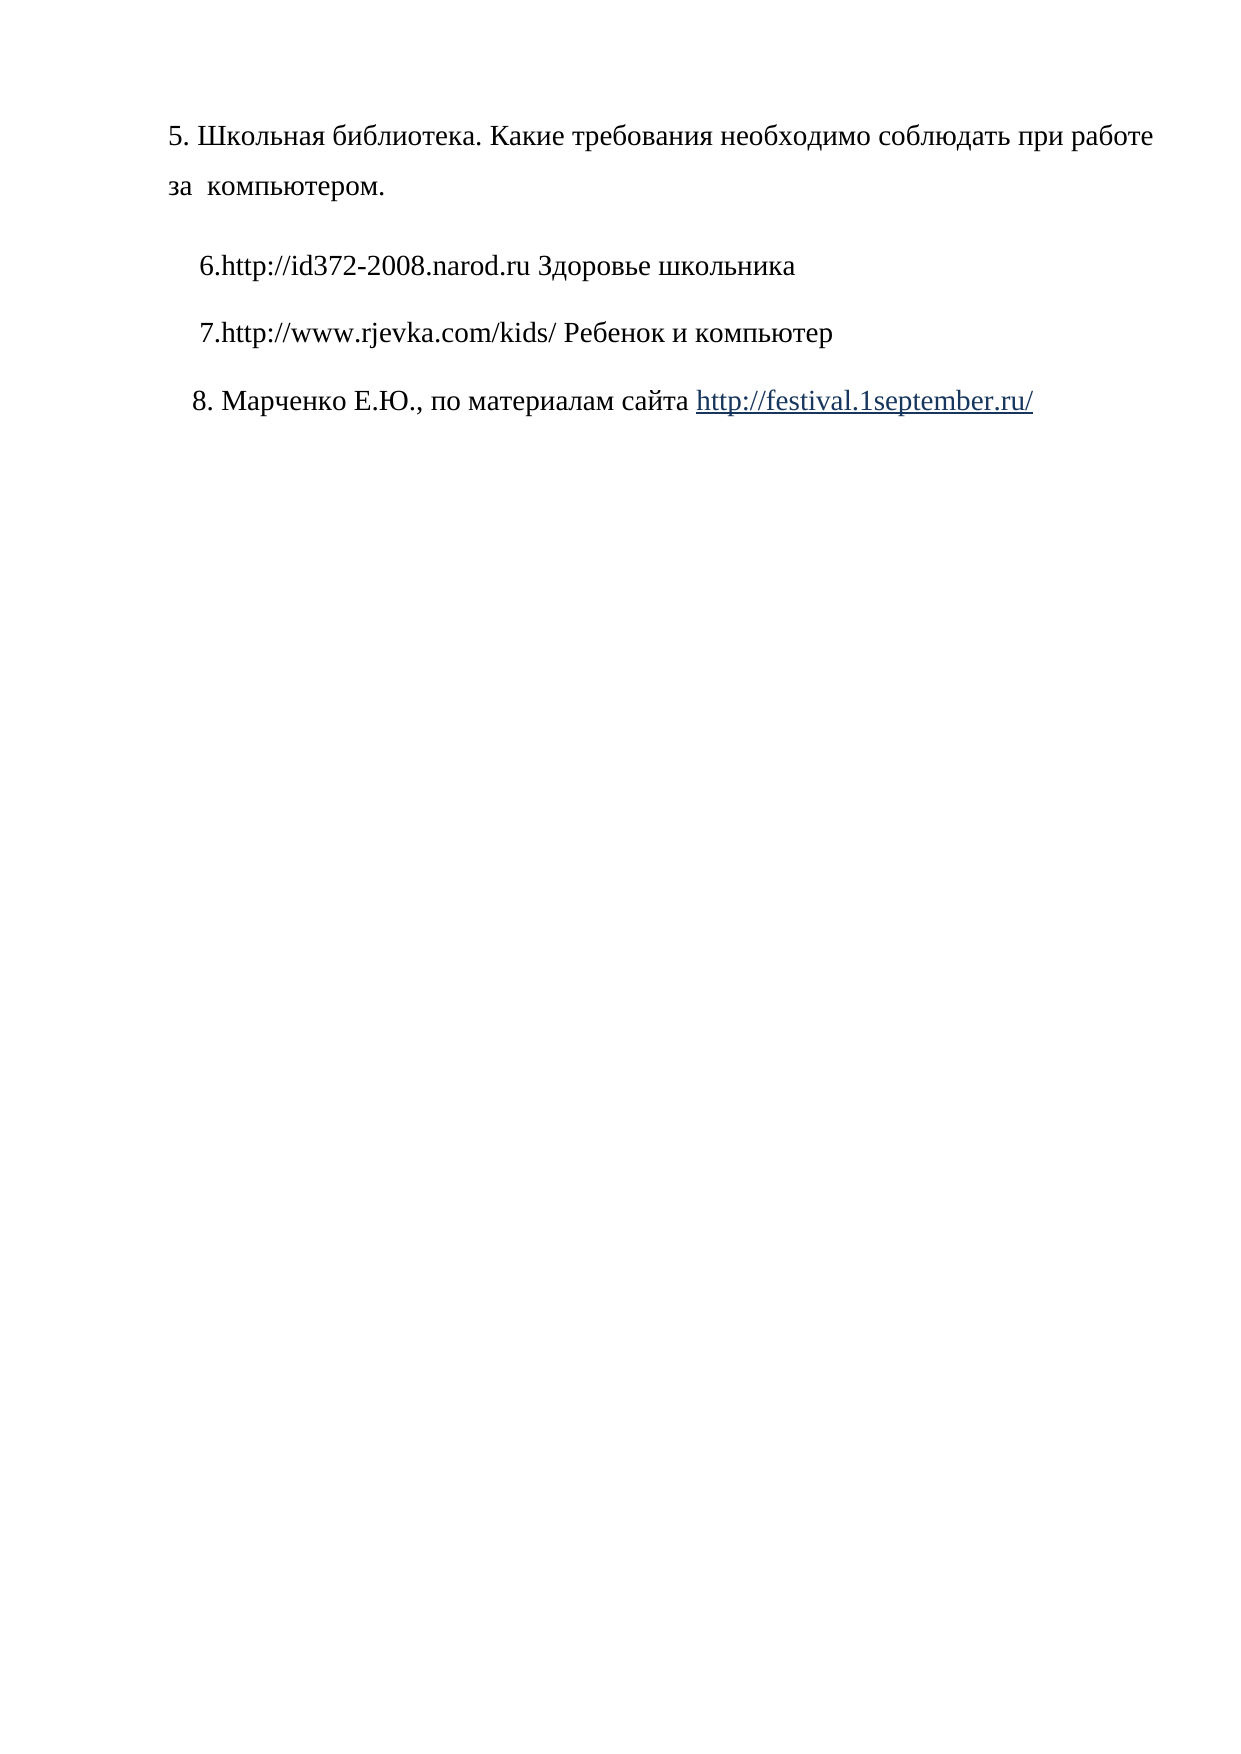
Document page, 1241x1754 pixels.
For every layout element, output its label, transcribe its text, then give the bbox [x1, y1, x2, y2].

text 6.http://id372-2008.narod.ru Здоровье школьника [177, 248, 1152, 281]
text 7.http://www.rjevka.com/kids/ Ребенок и компьютер [177, 316, 1152, 349]
text 8. Марченко Е.Ю., по материалам сайта http://festival.1september.ru/ [177, 383, 1152, 417]
text 5. Школьная библиотека. Какие требования необходимо соблюдать при работе за компьютером. [168, 118, 1160, 202]
